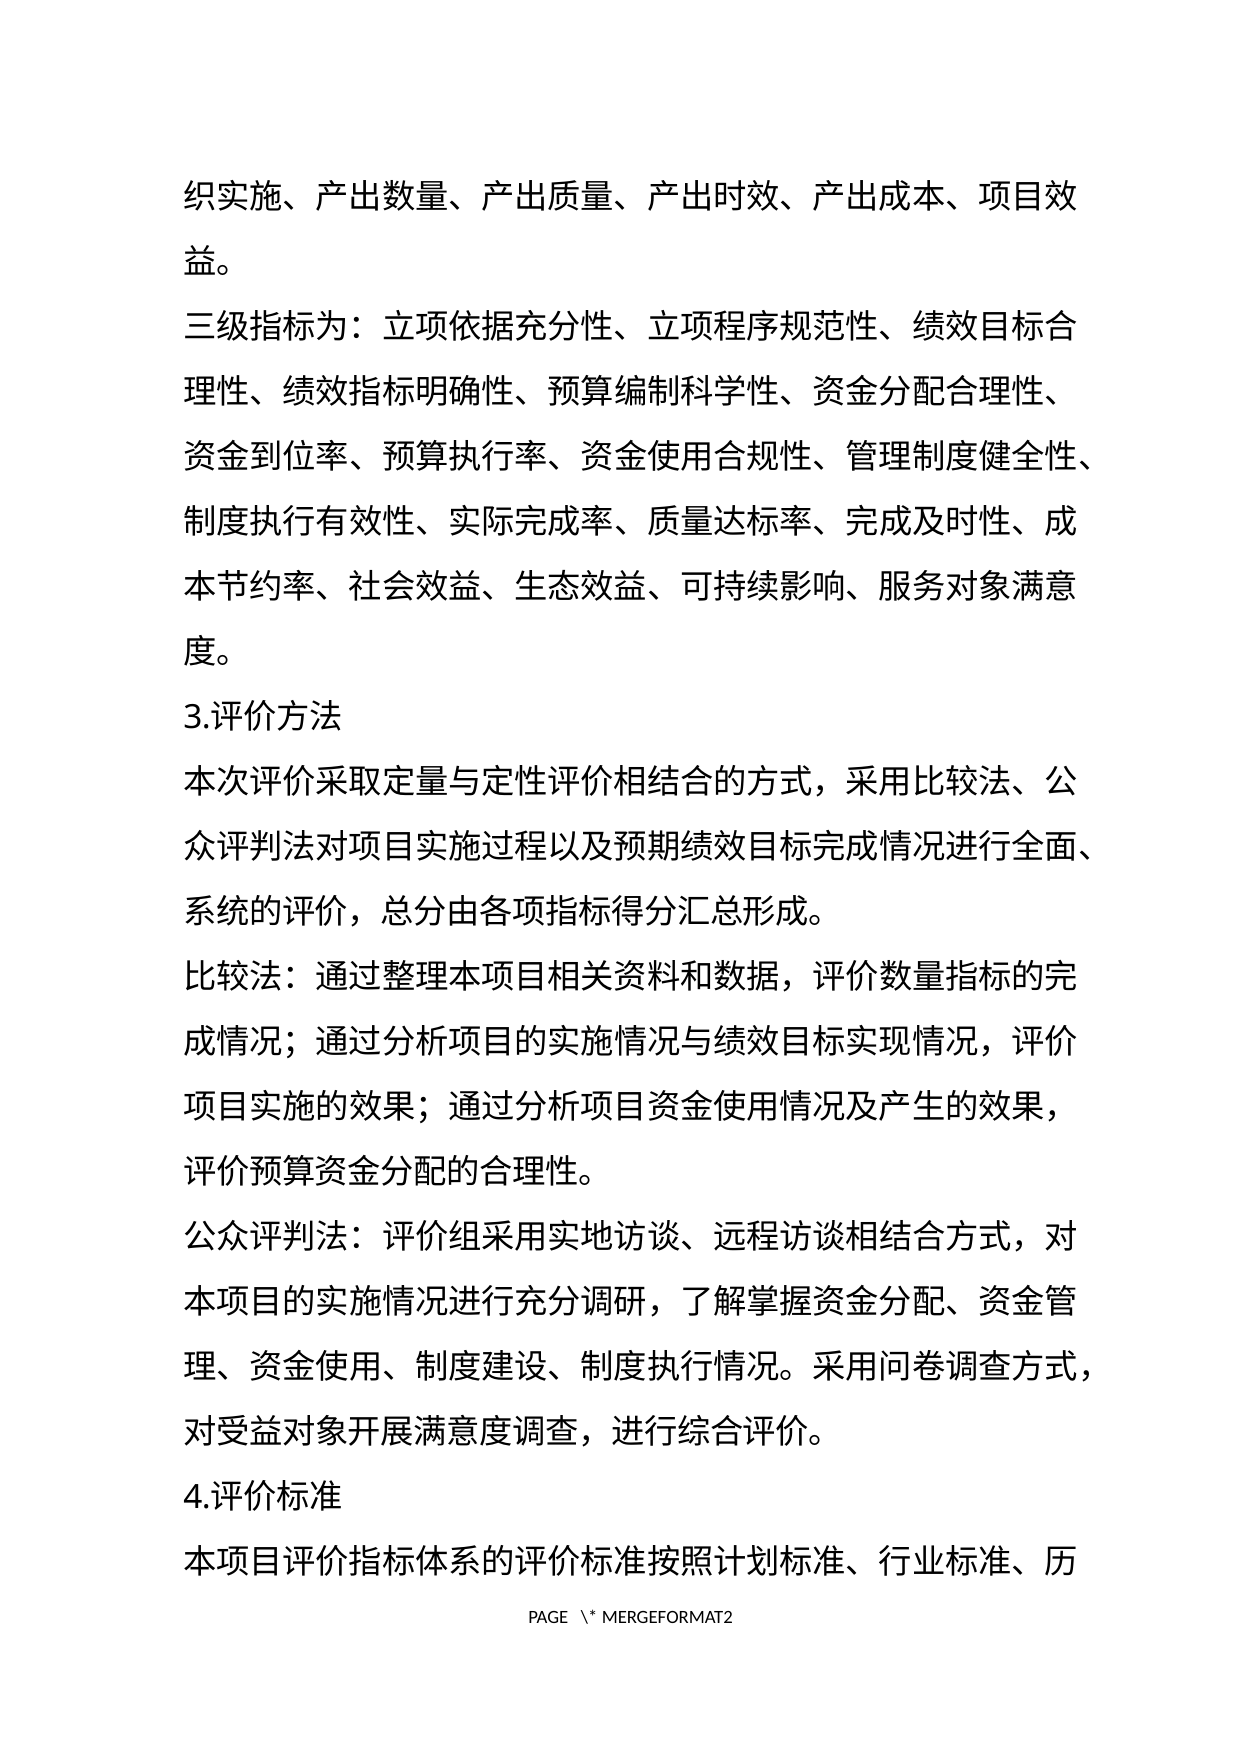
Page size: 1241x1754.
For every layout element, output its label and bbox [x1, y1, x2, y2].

text [183, 162, 1078, 1592]
